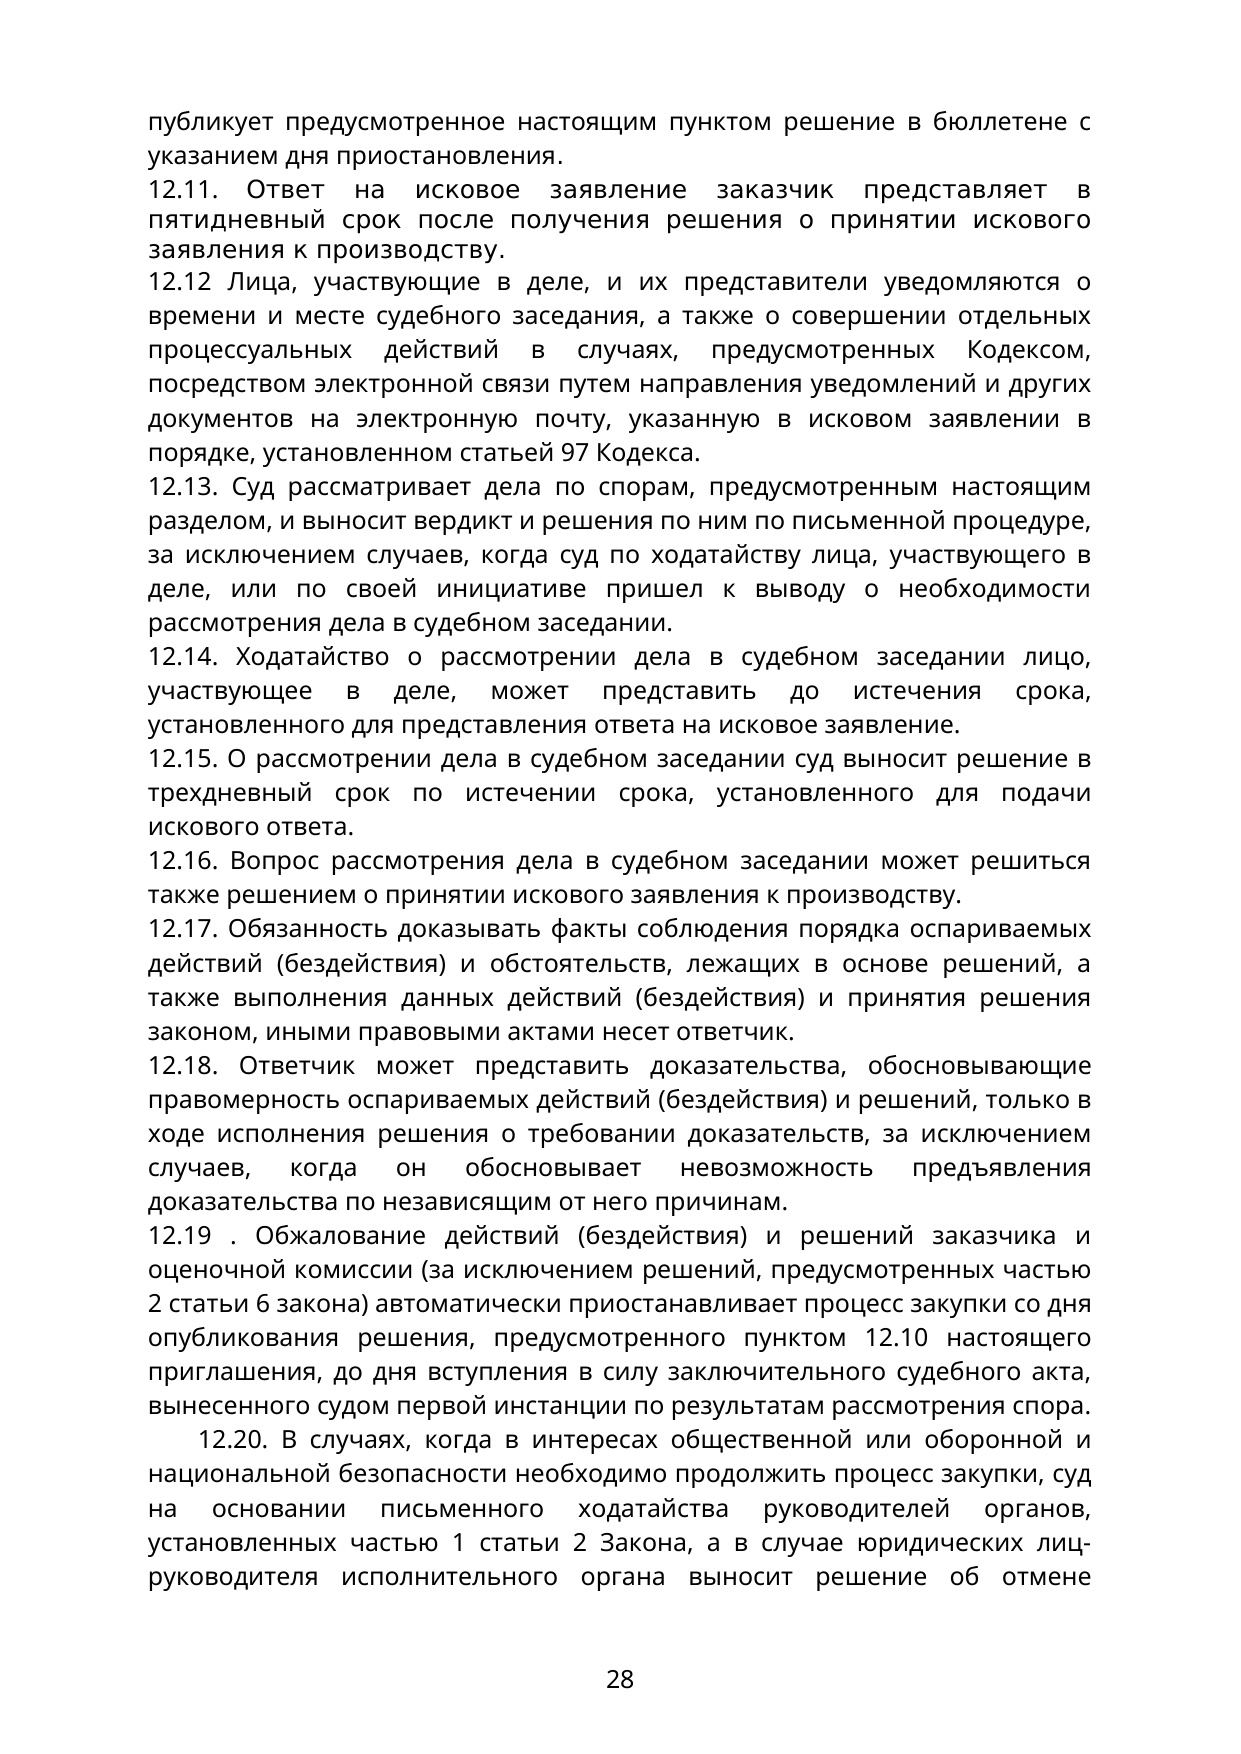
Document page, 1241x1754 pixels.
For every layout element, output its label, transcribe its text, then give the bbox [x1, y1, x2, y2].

text 12.18. Ответчик может представить доказательства, обосновывающие правомерность оспариваемых действий (бездействия) и решений, только в ходе исполнения решения о требовании доказательств, за исключением случаев, когда он обосновывает невозможность предъявления доказательства по независящим от него причинам. [148, 1047, 1092, 1218]
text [148, 1422, 1092, 1592]
text 12.16. Вопрос рассмотрения дела в судебном заседании может решиться также решением о принятии искового заявления к производству. [148, 843, 1092, 911]
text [148, 103, 1092, 172]
text 12.11. Ответ на исковое заявление заказчик представляет в пятидневный срок после получения решения о принятии искового заявления к производству. [148, 172, 1092, 264]
text 12.12 Лица, участвующие в деле, и их представители уведомляются о времени и месте судебного заседания, а также о совершении отдельных процессуальных действий в случаях, предусмотренных Кодексом, посредством электронной связи путем направления уведомлений и других документов на электронную почту, указанную в исковом заявлении в порядке, установленном статьей 97 Кодекса. [148, 264, 1092, 468]
text 12.13. Суд рассматривает дела по спорам, предусмотренным настоящим разделом, и выносит вердикт и решения по ним по письменной процедуре, за исключением случаев, когда суд по ходатайству лица, участвующего в деле, или по своей инициативе пришел к выводу о необходимости рассмотрения дела в судебном заседании. [148, 468, 1092, 639]
text 12.19 . Обжалование действий (бездействия) и решений заказчика и оценочной комиссии (за исключением решений, предусмотренных частью 2 статьи 6 закона) автоматически приостанавливает процесс закупки со дня опубликования решения, предусмотренного пунктом 12.10 настоящего приглашения, до дня вступления в силу заключительного судебного акта, вынесенного судом первой инстанции по результатам рассмотрения спора. [148, 1218, 1092, 1422]
text 12.17. Обязанность доказывать факты соблюдения порядка оспариваемых действий (бездействия) и обстоятельств, лежащих в основе решений, а также выполнения данных действий (бездействия) и принятия решения законом, иными правовыми актами несет ответчик. [148, 911, 1092, 1047]
text 12.15. О рассмотрении дела в судебном заседании суд выносит решение в трехдневный срок по истечении срока, установленного для подачи искового ответа. [148, 741, 1092, 843]
text 12.14. Ходатайство о рассмотрении дела в судебном заседании лицо, участвующее в деле, может представить до истечения срока, установленного для представления ответа на исковое заявление. [148, 639, 1092, 741]
